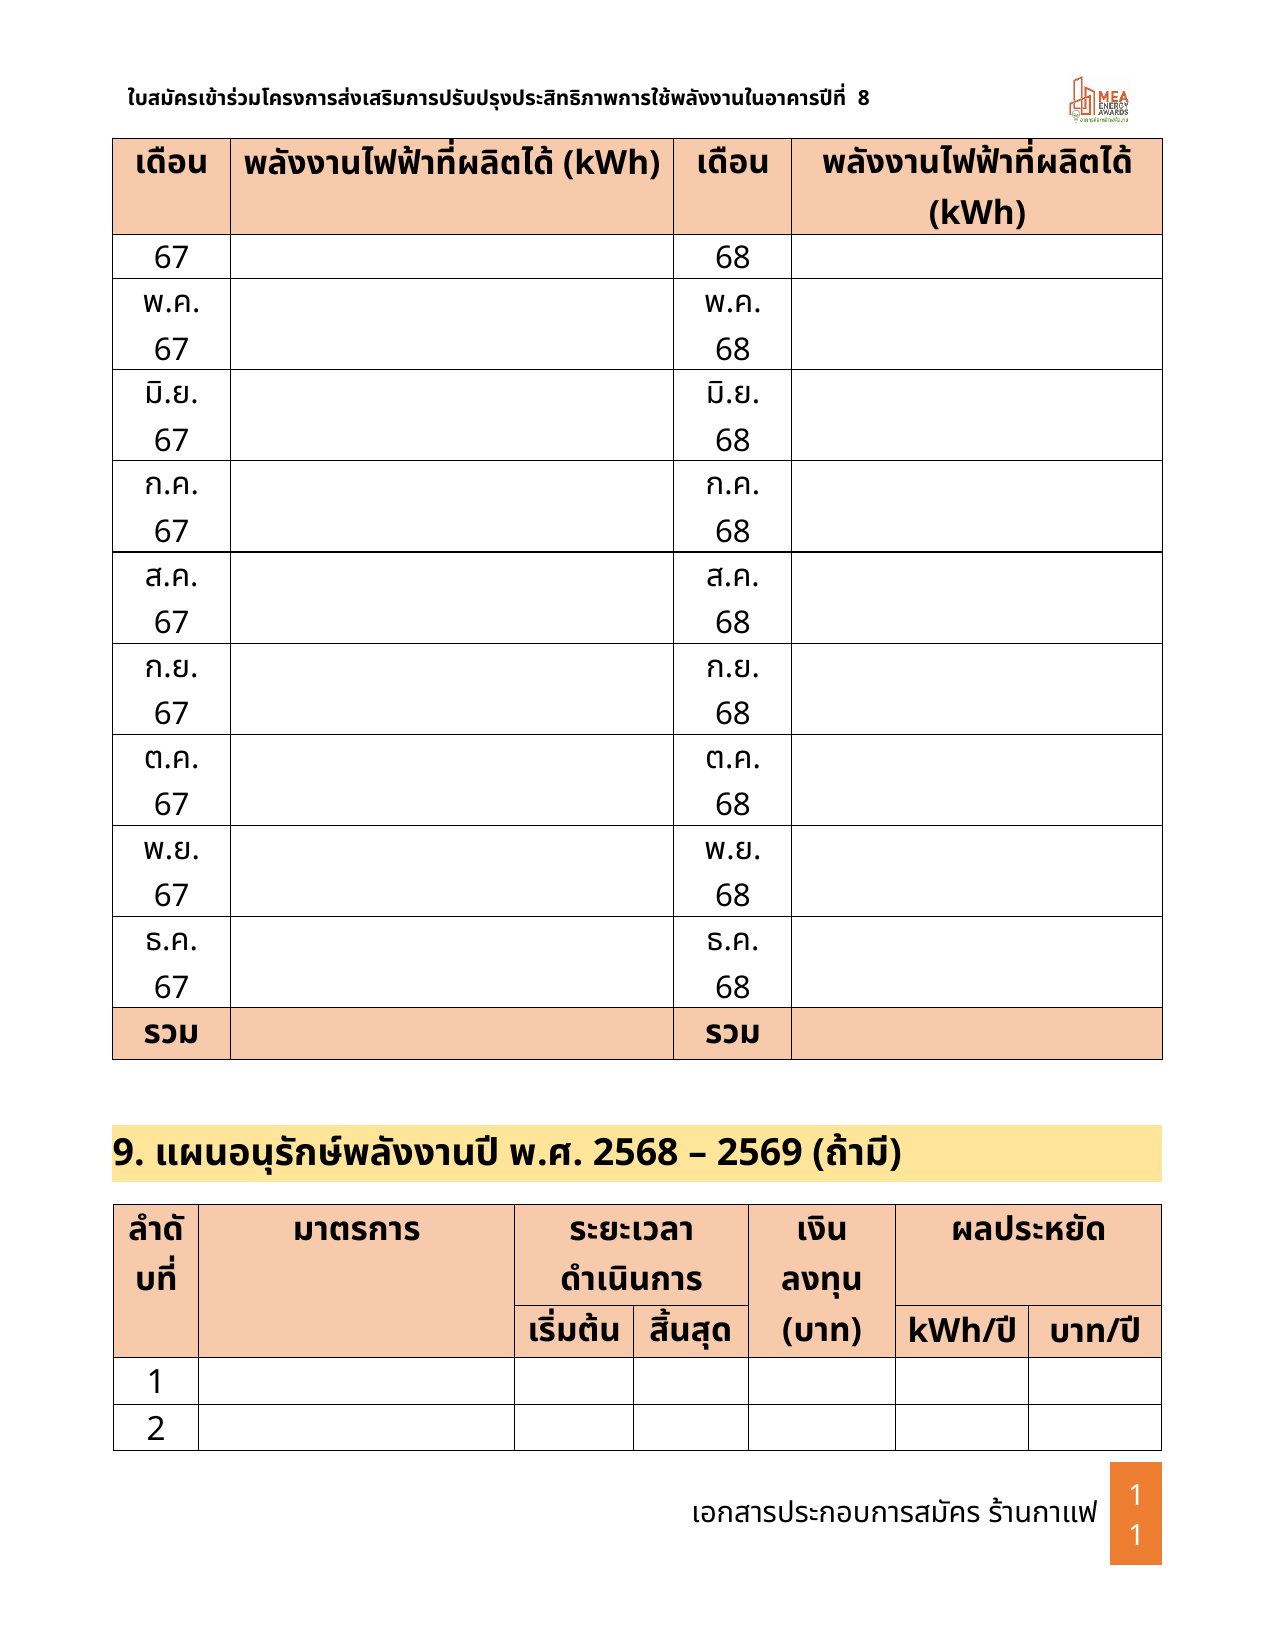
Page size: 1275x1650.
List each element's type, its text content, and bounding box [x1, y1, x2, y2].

table_cell [792, 370, 1162, 460]
table_cell [634, 1405, 748, 1450]
table_cell kWh/ปี [896, 1306, 1028, 1357]
table_cell [792, 826, 1162, 916]
table_cell [231, 917, 673, 1007]
table_cell [792, 735, 1162, 825]
table_cell [792, 235, 1162, 278]
table_cell [231, 553, 673, 643]
table_cell ต.ค. 68 [674, 735, 791, 825]
table_cell ก.ย. 67 [113, 644, 230, 734]
table_cell 1 [114, 1358, 198, 1403]
table_cell ส.ค. 68 [674, 553, 791, 643]
table_cell เริ่มต้น [515, 1306, 633, 1357]
table_cell ธ.ค. 67 [113, 917, 230, 1007]
table_cell เม.ย. 68 [674, 235, 791, 278]
table_cell รวม [674, 1008, 791, 1059]
table_cell [231, 461, 673, 551]
table_cell พ.ค. 67 [113, 279, 230, 369]
table_cell [792, 553, 1162, 643]
table_header พลังงานไฟฟ้าที่ผลิตได้ (kWh) [231, 139, 673, 234]
table_cell มิ.ย. 67 [113, 370, 230, 460]
table_cell [231, 1008, 673, 1059]
table_cell เม.ย. 67 [113, 235, 230, 278]
table_cell [792, 644, 1162, 734]
table_cell [792, 461, 1162, 551]
table_cell [199, 1405, 514, 1450]
table_cell [231, 279, 673, 369]
table_cell รวม [113, 1008, 230, 1059]
table_cell [749, 1405, 895, 1450]
table_cell [896, 1405, 1028, 1450]
table_cell บาท/ปี [1029, 1306, 1161, 1357]
table_cell [634, 1358, 748, 1403]
table_cell พ.ย. 67 [113, 826, 230, 916]
table_cell [231, 735, 673, 825]
table_cell [231, 370, 673, 460]
table_header ระยะเวลาดำเนินการ [515, 1205, 748, 1305]
table_cell [515, 1358, 633, 1403]
table_cell พ.ค. 68 [674, 279, 791, 369]
picture [1067, 74, 1131, 125]
table_cell 2 [114, 1405, 198, 1450]
table_cell [231, 644, 673, 734]
table_cell [896, 1358, 1028, 1403]
table_cell ต.ค. 67 [113, 735, 230, 825]
table_cell [749, 1358, 895, 1403]
text 9. แผนอนุรักษ์พลังงานปี พ.ศ. 2568 – 2569 (ถ้ามี) [112, 1125, 1162, 1182]
table_cell ก.ค. 68 [674, 461, 791, 551]
table_header เดือน [674, 139, 791, 234]
table_header เดือน [113, 139, 230, 234]
table_cell ก.ค. 67 [113, 461, 230, 551]
table_cell [1029, 1405, 1161, 1450]
table_cell [199, 1358, 514, 1403]
table_cell สิ้นสุด [634, 1306, 748, 1357]
table_header ผลประหยัด [896, 1205, 1161, 1305]
table_cell [515, 1405, 633, 1450]
table_cell [231, 235, 673, 278]
table_header มาตรการ [199, 1205, 514, 1357]
table_header ลำดับที่ [114, 1205, 198, 1357]
table_cell ส.ค. 67 [113, 553, 230, 643]
table_cell มิ.ย. 68 [674, 370, 791, 460]
table_cell [792, 279, 1162, 369]
table_cell [792, 917, 1162, 1007]
table_cell ก.ย. 68 [674, 644, 791, 734]
table_cell ธ.ค. 68 [674, 917, 791, 1007]
table_cell พ.ย. 68 [674, 826, 791, 916]
table_cell [1029, 1358, 1161, 1403]
table_cell [792, 1008, 1162, 1059]
table_header พลังงานไฟฟ้าที่ผลิตได้ (kWh) [792, 139, 1162, 234]
table_cell [231, 826, 673, 916]
table_header เงินลงทุน (บาท) [749, 1205, 895, 1357]
